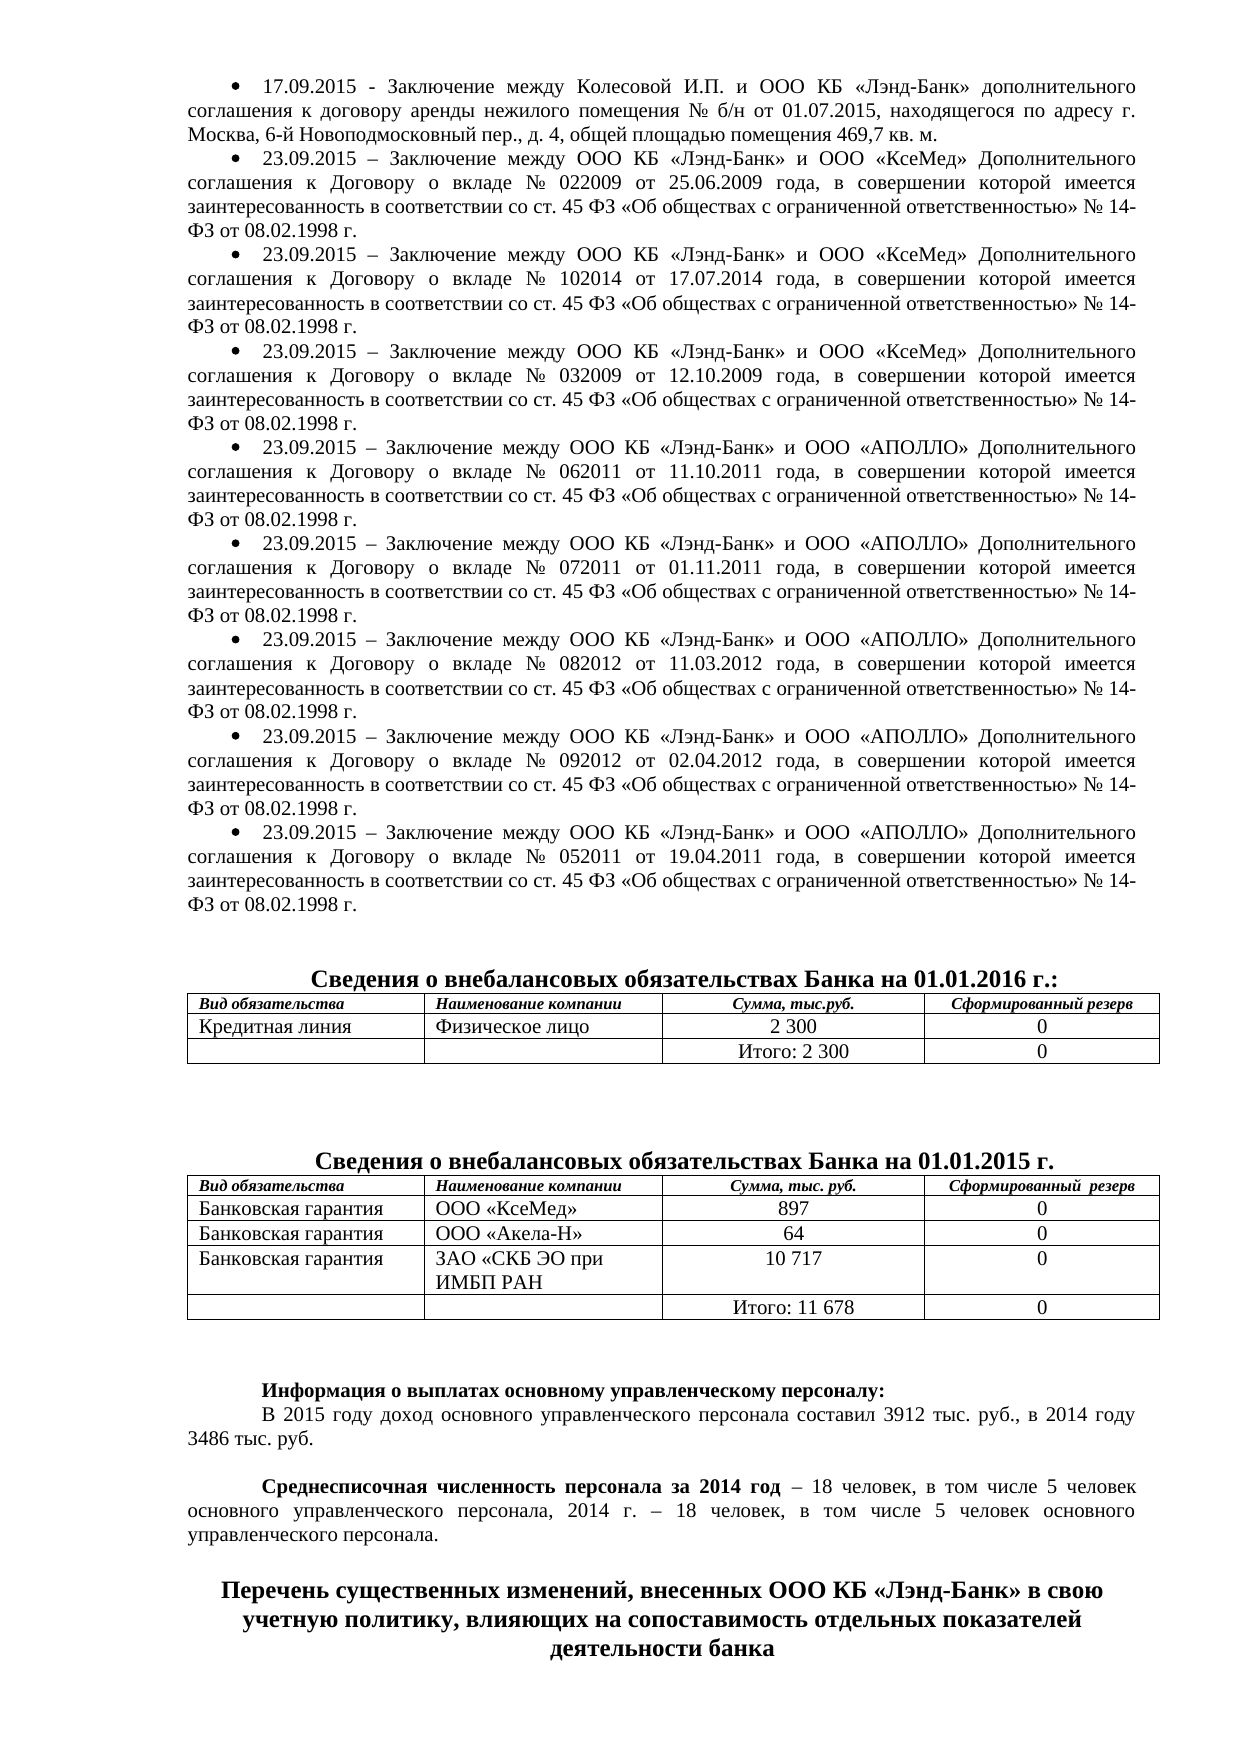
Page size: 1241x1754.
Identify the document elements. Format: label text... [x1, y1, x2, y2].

text Сведения о внебалансовых обязательствах Банка на 01.01.2015 г. [187, 1146, 1137, 1175]
table_cell 10 717 [663, 1246, 924, 1294]
text В 2015 году доход основного управленческого персонала составил 3912 тыс. руб., в 2014 году 3486 тыс. руб. [187, 1402, 1137, 1450]
table_cell Итого: 2 300 [663, 1039, 924, 1063]
table_cell Банковская гарантия [188, 1196, 424, 1220]
table_cell 64 [663, 1221, 924, 1245]
list 23.09.2015 – Заключение между ООО КБ «Лэнд-Банк» и ООО «АПОЛЛО» Дополнительного соглашения к Договору о вкладе № 092012 от 02.04.2012 года, в совершении которой имеется заинтересованность в соответствии со ст. 45 ФЗ «Об обществах с ограниченной ответственностью» № 14-ФЗ от 08.02.1998 г. [187, 723, 1137, 820]
text Информация о выплатах основному управленческому персоналу: [187, 1378, 1137, 1402]
text Перечень существенных изменений, внесенных ООО КБ «Лэнд-Банк» в свою учетную политику, влияющих на сопоставимость отдельных показателей деятельности банка [187, 1575, 1137, 1661]
list 23.09.2015 – Заключение между ООО КБ «Лэнд-Банк» и ООО «АПОЛЛО» Дополнительного соглашения к Договору о вкладе № 052011 от 19.04.2011 года, в совершении которой имеется заинтересованность в соответствии со ст. 45 ФЗ «Об обществах с ограниченной ответственностью» № 14-ФЗ от 08.02.1998 г. [187, 820, 1137, 916]
table_cell ЗАО «СКБ ЭО при ИМБП РАН [425, 1246, 662, 1294]
table_cell [425, 1039, 662, 1063]
list 23.09.2015 – Заключение между ООО КБ «Лэнд-Банк» и ООО «КсеМед» Дополнительного соглашения к Договору о вкладе № 102014 от 17.07.2014 года, в совершении которой имеется заинтересованность в соответствии со ст. 45 ФЗ «Об обществах с ограниченной ответственностью» № 14-ФЗ от 08.02.1998 г. [187, 242, 1137, 338]
table_cell 0 [925, 1221, 1159, 1245]
table_cell Банковская гарантия [188, 1221, 424, 1245]
text Среднесписочная численность персонала за 2014 год – 18 человек, в том числе 5 человек основного управленческого персонала, 2014 г. – 18 человек, в том числе 5 человек основного управленческого персонала. [187, 1474, 1137, 1546]
table_cell 0 [925, 1295, 1159, 1319]
table_cell Итого: 11 678 [663, 1295, 924, 1319]
list 23.09.2015 – Заключение между ООО КБ «Лэнд-Банк» и ООО «АПОЛЛО» Дополнительного соглашения к Договору о вкладе № 082012 от 11.03.2012 года, в совершении которой имеется заинтересованность в соответствии со ст. 45 ФЗ «Об обществах с ограниченной ответственностью» № 14-ФЗ от 08.02.1998 г. [187, 627, 1137, 723]
list 23.09.2015 – Заключение между ООО КБ «Лэнд-Банк» и ООО «АПОЛЛО» Дополнительного соглашения к Договору о вкладе № 072011 от 01.11.2011 года, в совершении которой имеется заинтересованность в соответствии со ст. 45 ФЗ «Об обществах с ограниченной ответственностью» № 14-ФЗ от 08.02.1998 г. [187, 531, 1137, 627]
table_cell [188, 1039, 424, 1063]
table_cell ООО «КсеМед» [425, 1196, 662, 1220]
table_cell Физическое лицо [425, 1014, 662, 1038]
table_cell [188, 1295, 424, 1319]
table_header Сформированный резерв [925, 994, 1159, 1013]
list 23.09.2015 – Заключение между ООО КБ «Лэнд-Банк» и ООО «КсеМед» Дополнительного соглашения к Договору о вкладе № 032009 от 12.10.2009 года, в совершении которой имеется заинтересованность в соответствии со ст. 45 ФЗ «Об обществах с ограниченной ответственностью» № 14-ФЗ от 08.02.1998 г. [187, 338, 1137, 435]
list 23.09.2015 – Заключение между ООО КБ «Лэнд-Банк» и ООО «КсеМед» Дополнительного соглашения к Договору о вкладе № 022009 от 25.06.2009 года, в совершении которой имеется заинтересованность в соответствии со ст. 45 ФЗ «Об обществах с ограниченной ответственностью» № 14-ФЗ от 08.02.1998 г. [187, 146, 1137, 242]
table_header Вид обязательства [188, 994, 424, 1013]
table_cell Кредитная линия [188, 1014, 424, 1038]
table_cell 0 [925, 1246, 1159, 1294]
table_cell 2 300 [663, 1014, 924, 1038]
table_cell 897 [663, 1196, 924, 1220]
table_header Вид обязательства [188, 1176, 424, 1195]
list 23.09.2015 – Заключение между ООО КБ «Лэнд-Банк» и ООО «АПОЛЛО» Дополнительного соглашения к Договору о вкладе № 062011 от 11.10.2011 года, в совершении которой имеется заинтересованность в соответствии со ст. 45 ФЗ «Об обществах с ограниченной ответственностью» № 14-ФЗ от 08.02.1998 г. [187, 435, 1137, 531]
table_header Сформированный резерв [925, 1176, 1159, 1195]
table_header Наименование компании [425, 1176, 662, 1195]
table_header Наименование компании [425, 994, 662, 1013]
table_cell Банковская гарантия [188, 1246, 424, 1294]
list 17.09.2015 - Заключение между Колесовой И.П. и ООО КБ «Лэнд-Банк» дополнительного соглашения к договору аренды нежилого помещения № б/н от 01.07.2015, находящегося по адресу г. Москва, 6-й Новоподмосковный пер., д. 4, общей площадью помещения 469,7 кв. м. [187, 74, 1137, 146]
text Сведения о внебалансовых обязательствах Банка на 01.01.2016 г.: [187, 964, 1137, 993]
table_cell ООО «Акела-Н» [425, 1221, 662, 1245]
table_header Сумма, тыс. руб. [663, 1176, 924, 1195]
table_cell [425, 1295, 662, 1319]
table_header Сумма, тыс.руб. [663, 994, 924, 1013]
table_cell 0 [925, 1196, 1159, 1220]
table_cell 0 [925, 1014, 1159, 1038]
table_cell 0 [925, 1039, 1159, 1063]
